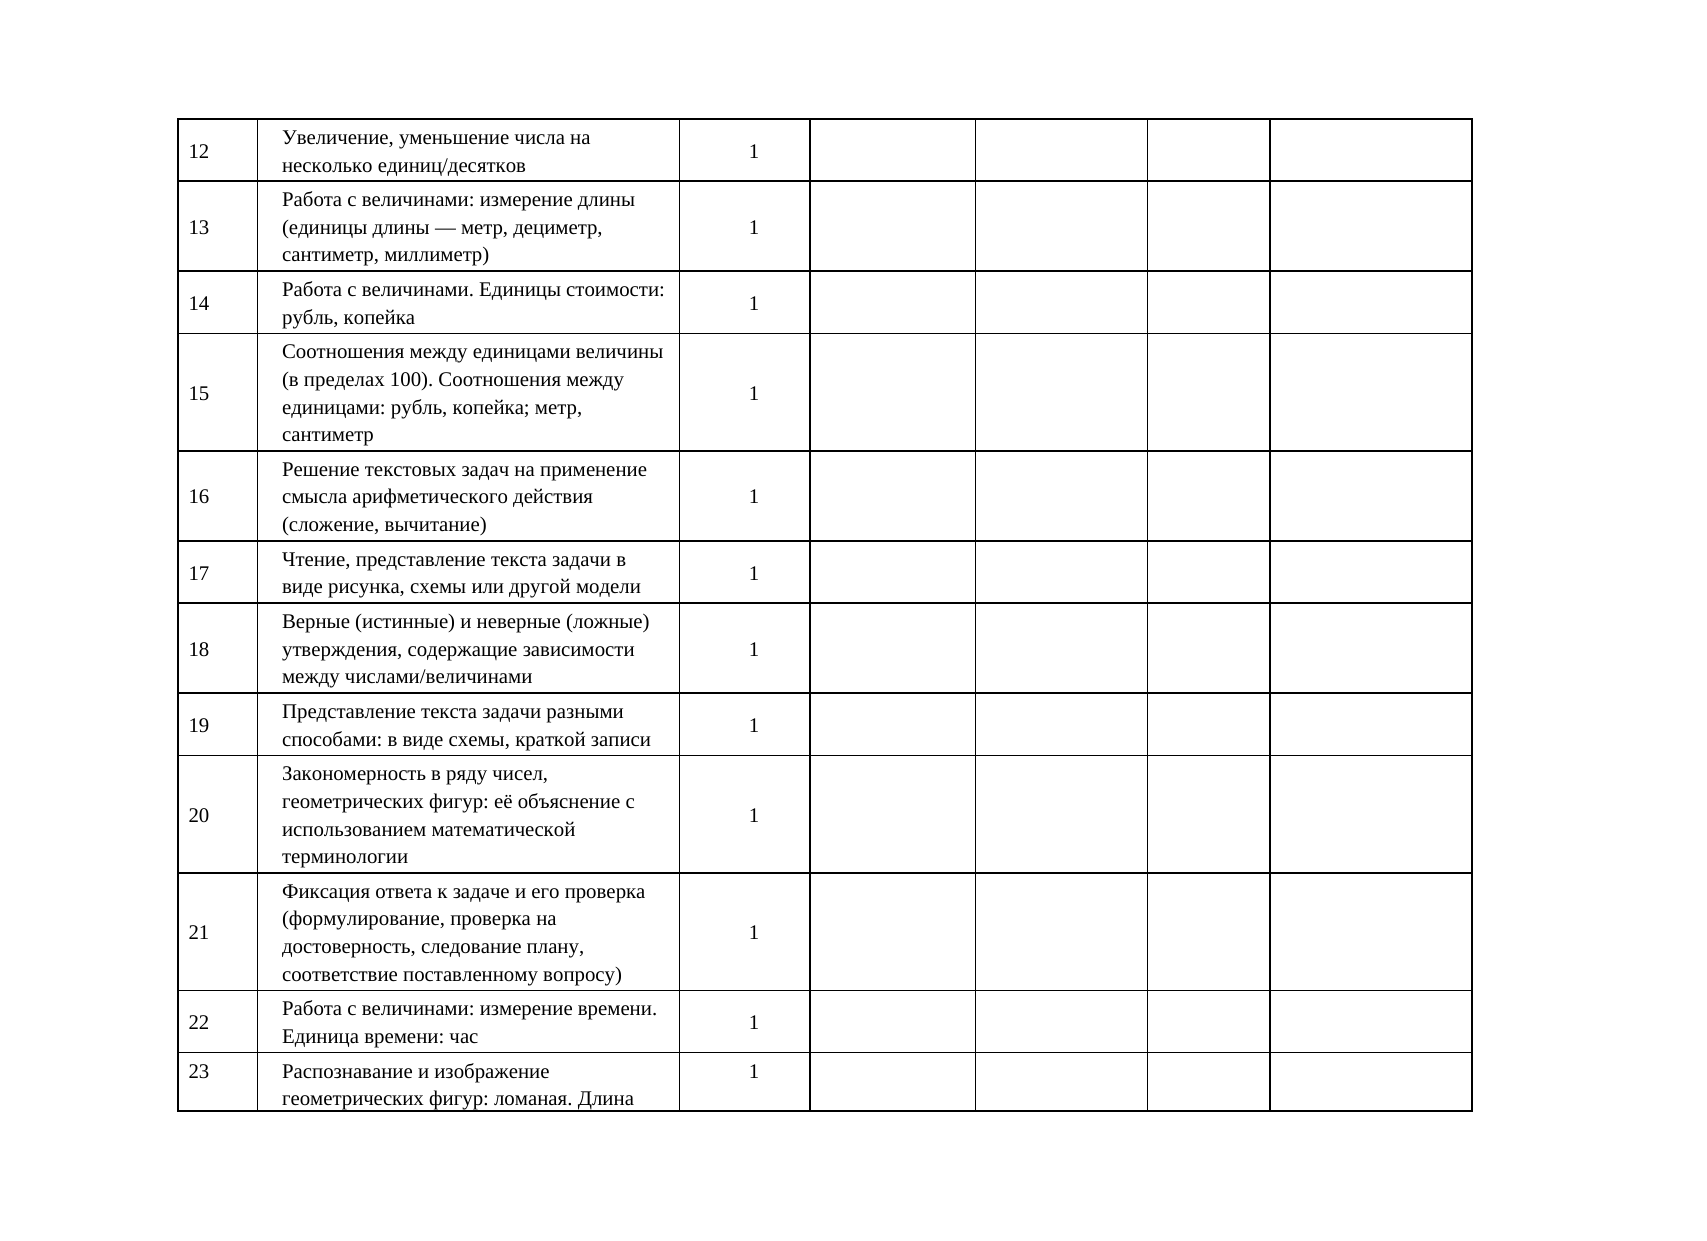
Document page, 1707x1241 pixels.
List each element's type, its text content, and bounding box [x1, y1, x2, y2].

table_cell 13 [179, 182, 257, 270]
table_cell [1271, 542, 1471, 602]
table_cell 1 [680, 604, 809, 692]
table_cell 1 [680, 874, 809, 989]
table_cell Фиксация ответа к задаче и его проверка (формулирование, проверка на достоверность, следование плану, соответствие поставленному вопросу) [258, 874, 679, 989]
table_cell [1148, 120, 1269, 180]
table_cell [976, 1053, 1147, 1110]
table_cell [1271, 120, 1471, 180]
table_cell Работа с величинами: измерение длины (единицы длины — метр, дециметр, сантиметр, миллиметр) [258, 182, 679, 270]
table_cell [1148, 272, 1269, 333]
table_cell [1271, 604, 1471, 692]
table_cell [1271, 991, 1471, 1052]
table_cell [1148, 604, 1269, 692]
table_cell [1271, 694, 1471, 754]
table_cell [811, 120, 975, 180]
table_cell 1 [680, 542, 809, 602]
table_cell 1 [680, 120, 809, 180]
table_cell [811, 874, 975, 989]
table_cell [1148, 1053, 1269, 1110]
table_cell 12 [179, 120, 257, 180]
table_cell [1271, 182, 1471, 270]
table_cell 21 [179, 874, 257, 989]
table_cell [976, 182, 1147, 270]
table_cell 14 [179, 272, 257, 333]
table_cell 15 [179, 334, 257, 450]
table_cell 16 [179, 452, 257, 540]
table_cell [258, 1053, 679, 1110]
table_cell [976, 334, 1147, 450]
table_cell [811, 452, 975, 540]
table_cell [976, 542, 1147, 602]
table_cell Решение текстовых задач на применение смысла арифметического действия (сложение, вычитание) [258, 452, 679, 540]
table_cell [811, 756, 975, 872]
table_cell 23 [179, 1053, 257, 1110]
table_cell [811, 694, 975, 754]
table_cell [1271, 452, 1471, 540]
table_cell [1148, 542, 1269, 602]
table_cell Работа с величинами: измерение времени. Единица времени: час [258, 991, 679, 1052]
table_cell [811, 991, 975, 1052]
table_cell [811, 1053, 975, 1110]
table_cell 1 [680, 452, 809, 540]
table_cell 1 [680, 694, 809, 754]
table_cell [976, 604, 1147, 692]
table_cell 18 [179, 604, 257, 692]
table_cell [976, 694, 1147, 754]
table_cell 1 [680, 182, 809, 270]
table_cell [1271, 874, 1471, 989]
table_cell [811, 272, 975, 333]
table_cell [976, 874, 1147, 989]
table_cell Закономерность в ряду чисел, геометрических фигур: её объяснение с использованием математической терминологии [258, 756, 679, 872]
table_cell [811, 182, 975, 270]
table_cell 1 [680, 272, 809, 333]
table_cell [976, 756, 1147, 872]
table_cell [1148, 991, 1269, 1052]
table_cell [1148, 182, 1269, 270]
table_cell [976, 452, 1147, 540]
table_cell [1148, 334, 1269, 450]
table_cell Верные (истинные) и неверные (ложные) утверждения, содержащие зависимости между числами/величинами [258, 604, 679, 692]
table_cell [1271, 272, 1471, 333]
table_cell 17 [179, 542, 257, 602]
table_cell [1148, 452, 1269, 540]
table_cell [811, 542, 975, 602]
table_cell 1 [680, 991, 809, 1052]
table_cell Соотношения между единицами величины (в пределах 100). Соотношения между единицами: рубль, копейка; метр, сантиметр [258, 334, 679, 450]
table_cell [976, 272, 1147, 333]
table_cell [811, 604, 975, 692]
table_cell [1271, 756, 1471, 872]
table_cell [1271, 1053, 1471, 1110]
table_cell [811, 334, 975, 450]
table_cell Представление текста задачи разными способами: в виде схемы, краткой записи [258, 694, 679, 754]
table_cell 1 [680, 1053, 809, 1110]
table_cell 1 [680, 756, 809, 872]
table_cell [1148, 874, 1269, 989]
table_cell [1148, 756, 1269, 872]
table_cell [976, 120, 1147, 180]
table_cell 1 [680, 334, 809, 450]
table_cell Чтение, представление текста задачи в виде рисунка, схемы или другой модели [258, 542, 679, 602]
table_cell [976, 991, 1147, 1052]
table_cell 20 [179, 756, 257, 872]
table_cell Увеличение, уменьшение числа на несколько единиц/десятков [258, 120, 679, 180]
table_cell 22 [179, 991, 257, 1052]
table_cell [1271, 334, 1471, 450]
table_cell [1148, 694, 1269, 754]
table_cell Работа с величинами. Единицы стоимости: рубль, копейка [258, 272, 679, 333]
table_cell 19 [179, 694, 257, 754]
